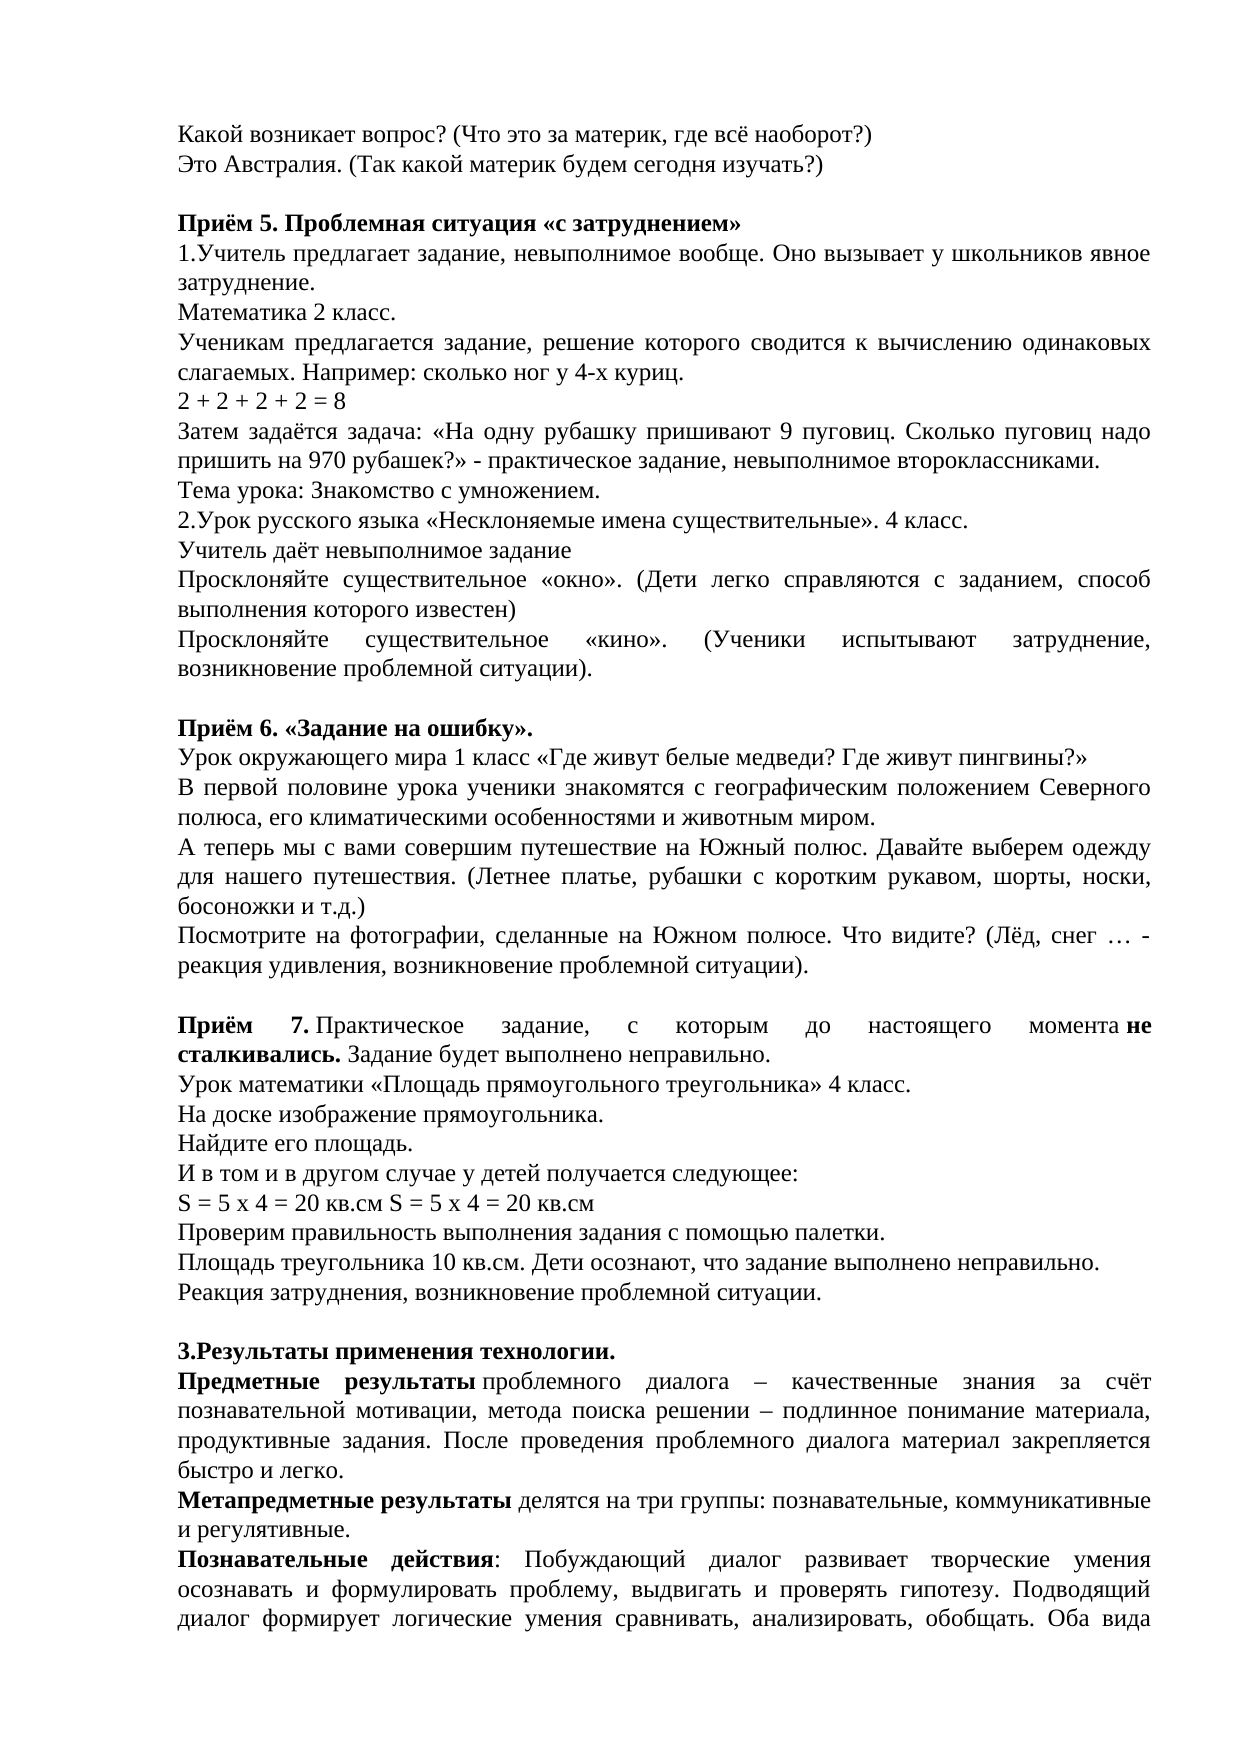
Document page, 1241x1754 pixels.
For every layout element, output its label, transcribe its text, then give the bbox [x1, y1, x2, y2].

text Площадь треугольника 10 кв.см. Дети осознают, что задание выполнено неправильно. Реакция затруднения, возникновение проблемной ситуации. [177, 1246, 1152, 1306]
text Ученикам предлагается задание, решение которого сводится к вычислению одинаковых слагаемых. Например: сколько ног у 4-х куриц. [177, 356, 1152, 385]
text Это Австралия. (Так какой материк будем сегодня изучать?) [177, 148, 1152, 177]
text Затем задаётся задача: «На одну рубашку пришивают 9 пуговиц. Сколько пуговиц надо пришить на 970 рубашек?» - практическое задание, невыполнимое второклассниками. [177, 445, 1152, 474]
text Найдите его площадь. [177, 1127, 1152, 1157]
text Просклоняйте существительное «кино». (Ученики испытывают затруднение, возникновение проблемной ситуации). [177, 652, 1152, 682]
text Посмотрите на фотографии, сделанные на Южном полюсе. Что видите? (Лёд, снег … - реакция удивления, возникновение проблемной ситуации). [177, 949, 1152, 979]
text Тема урока: Знакомство с умножением. [177, 474, 1152, 504]
text А теперь мы с вами совершим путешествие на Южный полюс. Давайте выберем одежду для нашего путешествия. (Летнее платье, рубашки с коротким рукавом, шорты, носки, босоножки и т.д.) [177, 890, 1152, 920]
text Приём 5. Проблемная ситуация «с затруднением» [177, 207, 1152, 237]
text 2.Урок русского языка «Несклоняемые имена существительные». 4 класс. [177, 504, 1152, 534]
text 2 + 2 + 2 + 2 = 8 [177, 385, 1152, 415]
text Учитель даёт невыполнимое задание [177, 534, 1152, 563]
text Просклоняйте существительное «окно». (Дети легко справляются с заданием, способ выполнения которого известен) [177, 593, 1152, 623]
text S = 5 х 4 = 20 кв.см S = 5 х 4 = 20 кв.см [177, 1187, 1152, 1217]
text На доске изображение прямоугольника. [177, 1098, 1152, 1127]
text 1.Учитель предлагает задание, невыполнимое вообще. Оно вызывает у школьников явное затруднение. [177, 267, 1152, 296]
text Проверим правильность выполнения задания с помощью палетки. [177, 1217, 1152, 1246]
text И в том и в другом случае у детей получается следующее: [177, 1157, 1152, 1187]
text Математика 2 класс. [177, 296, 1152, 326]
text 3.Результаты применения технологии. [177, 1335, 1152, 1365]
text Предметные результаты проблемного диалога – качественные знания за счёт познавательной мотивации, метода поиска решении – подлинное понимание материала, продуктивные задания. После проведения проблемного диалога материал закрепляется быстро и легко. [177, 1454, 1152, 1484]
text В первой половине урока ученики знакомятся с географическим положением Северного полюса, его климатическими особенностями и животным миром. [177, 801, 1152, 831]
text Метапредметные результаты делятся на три группы: познавательные, коммуникативные и регулятивные. [177, 1513, 1152, 1543]
text Какой возникает вопрос? (Что это за материк, где всё наоборот?) [177, 118, 1152, 148]
text Урок математики «Площадь прямоугольного треугольника» 4 класс. [177, 1068, 1152, 1098]
text Приём 7. Практическое задание, с которым до настоящего момента не сталкивались. Задание будет выполнено неправильно. [177, 1038, 1152, 1068]
text Урок окружающего мира 1 класс «Где живут белые медведи? Где живут пингвины?» [177, 742, 1152, 771]
text Приём 6. «Задание на ошибку». [177, 712, 1152, 742]
